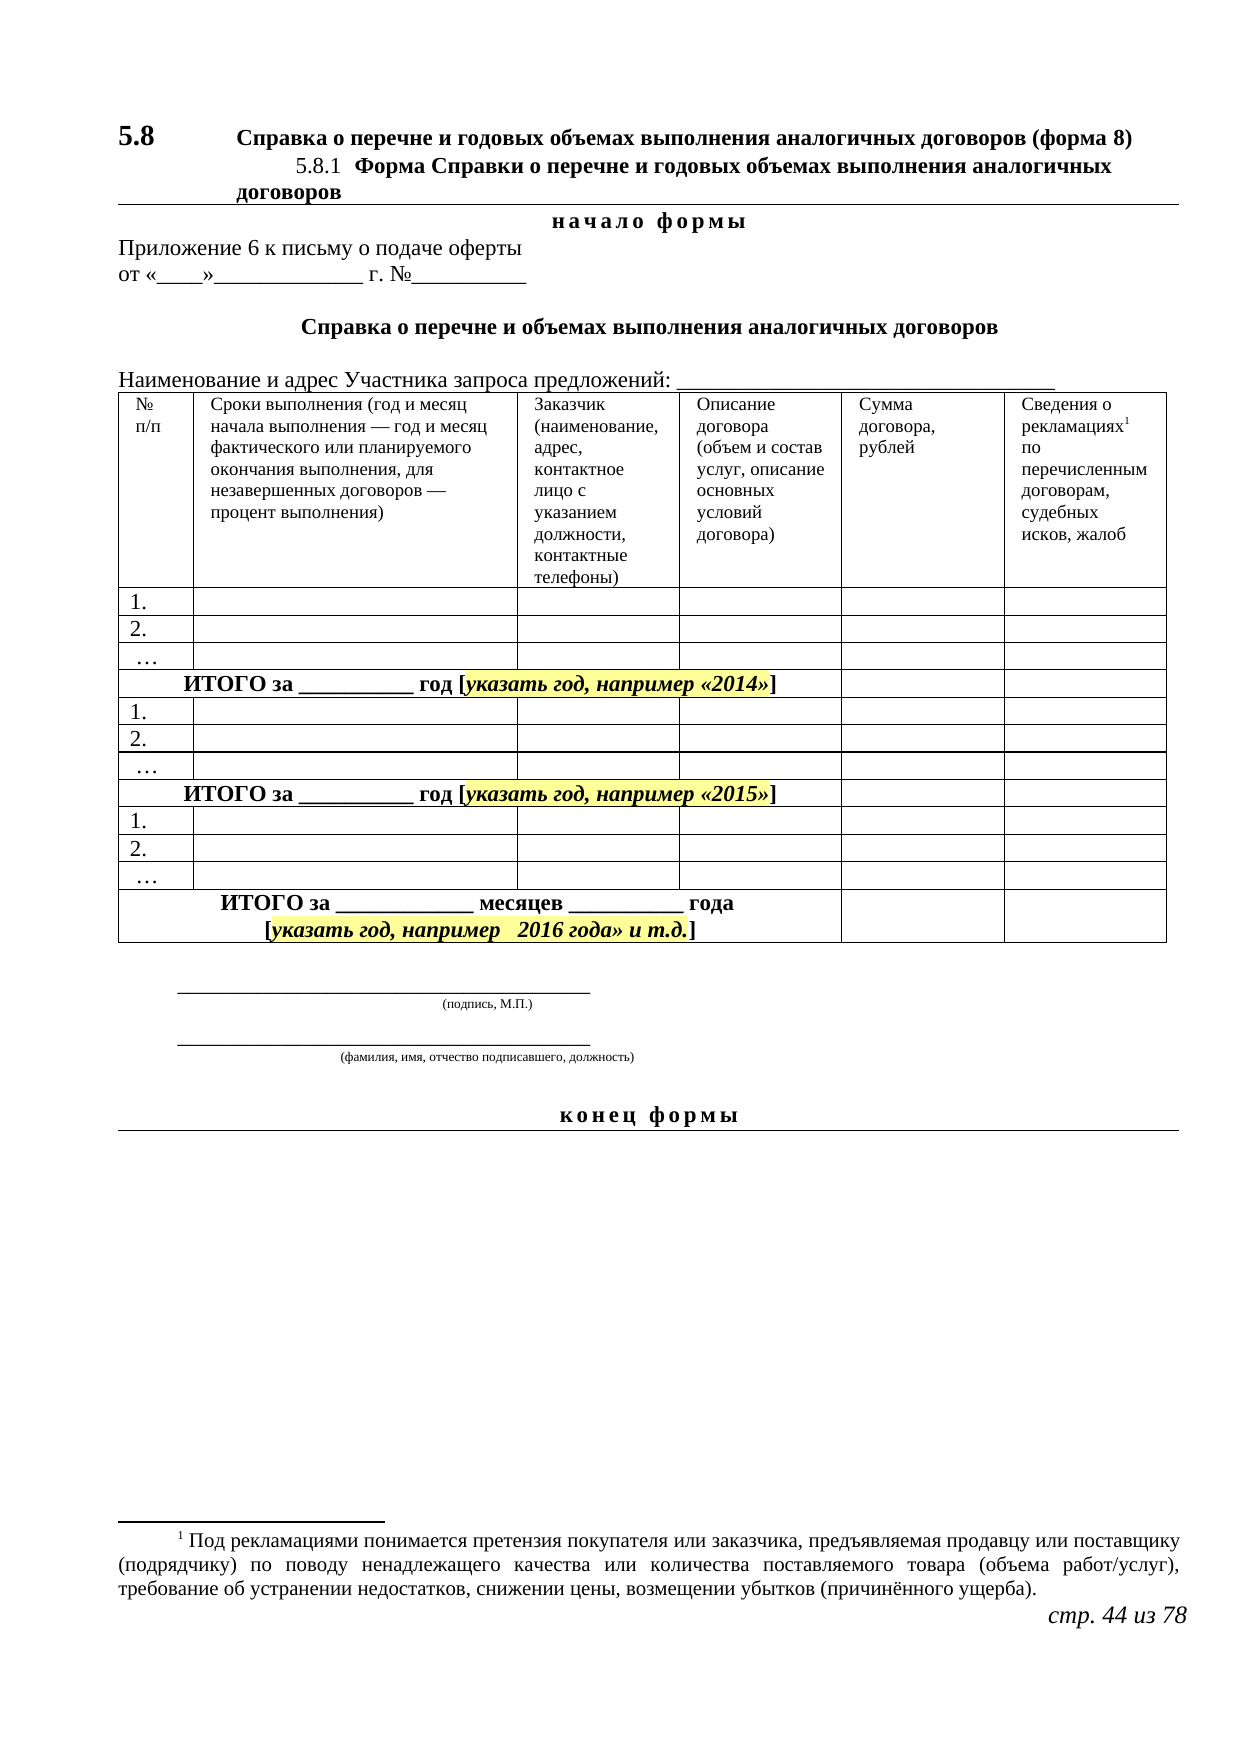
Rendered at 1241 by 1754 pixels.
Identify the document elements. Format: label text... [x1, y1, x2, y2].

subtitle Справка о перечне и годовых объемах выполнения аналогичных договоров (форма 8) [118, 118, 1181, 152]
table_cell [1005, 725, 1166, 751]
table_cell [194, 725, 517, 751]
table_cell [194, 588, 517, 614]
table_header Сроки выполнения (год и месяц начала выполнения — год и месяц фактического или планируемого окончания выполнения, для незавершенных договоров — процент выполнения) [194, 393, 517, 587]
text Справка о перечне и объемах выполнения аналогичных договоров [118, 313, 1181, 339]
table_cell [518, 862, 679, 888]
table_cell [842, 588, 1004, 614]
table_cell … [119, 862, 193, 888]
table_cell [119, 725, 193, 751]
text конец формы [118, 1101, 1179, 1130]
table_cell [518, 835, 679, 861]
table_cell [1005, 835, 1166, 861]
table_cell [194, 835, 517, 861]
table_cell [518, 616, 679, 642]
text Приложение 6 к письму о подаче оферты от «____»_____________ г. №__________ [118, 234, 1181, 287]
table_cell [680, 807, 841, 834]
table_cell [119, 698, 193, 724]
table_cell [680, 862, 841, 888]
table_cell [842, 698, 1004, 724]
table_cell [1005, 616, 1166, 642]
table_cell [194, 616, 517, 642]
table_cell … [119, 753, 193, 779]
table_header № п/п [119, 393, 193, 587]
table_cell [842, 616, 1004, 642]
table_cell [1005, 643, 1166, 669]
table_cell [842, 643, 1004, 669]
table_cell [119, 616, 193, 642]
table_cell ИТОГО за __________ год [указать год, например «2015»] [119, 780, 466, 806]
table_cell [680, 725, 841, 751]
text начало формы [118, 205, 1179, 234]
table_cell [680, 643, 841, 669]
table_cell [518, 753, 679, 779]
table_cell [518, 725, 679, 751]
table_cell [518, 643, 679, 669]
table_cell [194, 807, 517, 834]
table_cell [119, 588, 193, 614]
text (фамилия, имя, отчество подписавшего, должность) [118, 1049, 797, 1075]
table_cell [1005, 862, 1166, 888]
text (подпись, М.П.) [118, 996, 797, 1022]
table_cell [1005, 670, 1166, 697]
table_header Сумма договора, рублей [842, 393, 1004, 587]
table_cell [518, 807, 679, 834]
table_cell [194, 753, 517, 779]
table_cell [680, 616, 841, 642]
table_header Описание договора (объем и состав услуг, описание основных условий договора) [680, 393, 841, 587]
table_cell [842, 670, 1004, 697]
table_cell … [119, 643, 193, 669]
table_cell [842, 807, 1004, 834]
table_cell [680, 835, 841, 861]
table_cell [194, 862, 517, 888]
table_cell [842, 835, 1004, 861]
table_cell ИТОГО за ____________ месяцев __________ года [указать год, например 2016 года» и т.д.] [119, 890, 841, 942]
table_cell [518, 588, 679, 614]
table_cell [680, 753, 841, 779]
table_cell [194, 698, 517, 724]
table_cell [680, 588, 841, 614]
table_cell [680, 698, 841, 724]
table_cell [518, 698, 679, 724]
table_cell [842, 753, 1004, 779]
table_cell [1005, 807, 1166, 834]
table_cell [1005, 753, 1166, 779]
table_cell ИТОГО за __________ год [указать год, например «2014»] [119, 670, 466, 697]
table_cell [1005, 890, 1166, 942]
table_cell [842, 780, 1004, 806]
text ____________________________________ [118, 969, 1181, 996]
table_cell [119, 835, 193, 861]
table_cell [842, 725, 1004, 751]
table_header Сведения о рекламациях по перечисленным договорам, судебных исков, жалоб [1005, 393, 1166, 587]
table_cell [1005, 588, 1166, 614]
text Форма Справки о перечне и годовых объемах выполнения аналогичных договоров [236, 152, 1181, 204]
table_cell [842, 862, 1004, 888]
table_cell [1005, 780, 1166, 806]
text Наименование и адрес Участника запроса предложений: _________________________________ [118, 366, 1181, 392]
table_header Заказчик (наименование, адрес, контактное лицо с указанием должности, контактные телефоны) [518, 393, 679, 587]
table_cell [119, 807, 193, 834]
table_cell [1005, 698, 1166, 724]
table_cell [194, 643, 517, 669]
table_cell [842, 890, 1004, 942]
text ____________________________________ [118, 1022, 1181, 1049]
